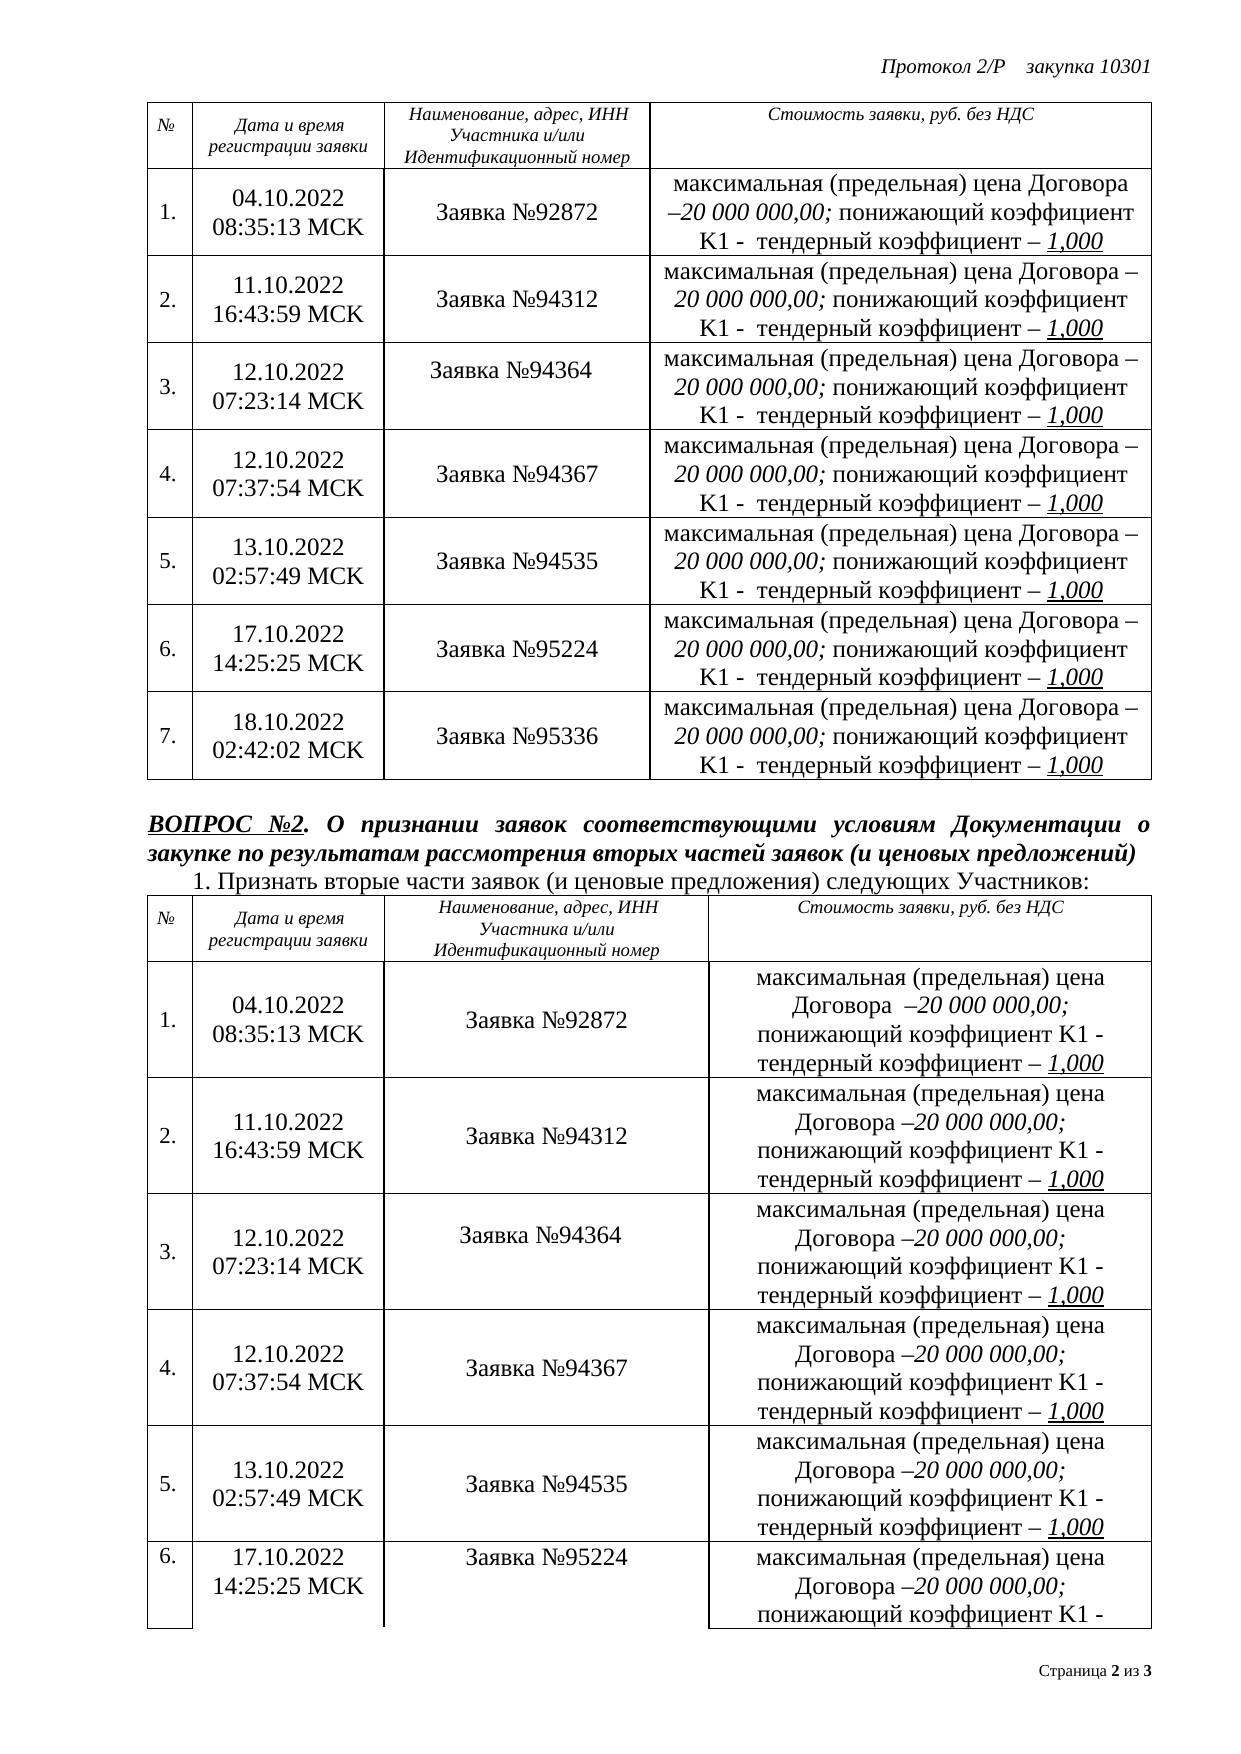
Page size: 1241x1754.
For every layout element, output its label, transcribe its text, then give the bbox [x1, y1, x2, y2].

table_cell [148, 256, 192, 342]
table_cell максимальная (предельная) цена Договора –20 000 000,00; понижающий коэффициент K1 - тендерный коэффициент – 1,000 [651, 692, 1151, 778]
table_cell [148, 169, 192, 255]
table_cell максимальная (предельная) цена Договора –20 000 000,00; понижающий коэффициент K1 - тендерный коэффициент – 1,000 [710, 1078, 1151, 1193]
table_cell максимальная (предельная) цена Договора –20 000 000,00; понижающий коэффициент K1 - тендерный коэффициент – 1,000 [651, 256, 1151, 342]
table_cell [148, 430, 192, 517]
table_cell максимальная (предельная) цена Договора –20 000 000,00; понижающий коэффициент K1 - тендерный коэффициент – 1,000 [710, 962, 1151, 1077]
table_cell 17.10.2022 14:25:25 MCK [193, 605, 383, 691]
table_cell Заявка №94367 [385, 1310, 708, 1425]
table_cell Заявка №95336 [385, 692, 649, 778]
table_cell [148, 1426, 192, 1541]
table_cell 13.10.2022 02:57:49 MCK [193, 518, 383, 604]
table_cell [148, 1542, 192, 1628]
table_cell Заявка №95224 [384, 1542, 708, 1628]
table_cell Заявка №94312 [385, 256, 649, 342]
table_cell [148, 1078, 192, 1193]
text 1. Признать вторые части заявок (и ценовые предложения) следующих Участников: [148, 866, 1152, 895]
table_cell максимальная (предельная) цена Договора –20 000 000,00; понижающий коэффициент K1 - тендерный коэффициент – 1,000 [710, 1310, 1151, 1425]
table_cell 12.10.2022 07:37:54 MCK [193, 430, 383, 517]
table_header Наименование, адрес, ИНН Участника и/или Идентификационный номер [385, 103, 649, 167]
table_cell максимальная (предельная) цена Договора –20 000 000,00; понижающий коэффициент K1 - тендерный коэффициент – 1,000 [651, 518, 1151, 604]
table_cell Заявка №94535 [385, 1426, 708, 1541]
table_cell [148, 1310, 192, 1425]
table_header Дата и время регистрации заявки [193, 103, 384, 167]
table_header Стоимость заявки, руб. без НДС [709, 896, 1151, 961]
table_cell Заявка №92872 [385, 169, 649, 255]
text ВОПРОС №2. О признании заявок соответствующими условиям Документации о закупке по результатам рассмотрения вторых частей заявок (и ценовых предложений) [148, 809, 1152, 866]
table_cell 04.10.2022 08:35:13 MCK [193, 169, 383, 255]
table_cell Заявка №94367 [385, 430, 649, 517]
table_header № [148, 103, 192, 167]
table_cell 12.10.2022 07:37:54 MCK [193, 1310, 383, 1425]
table_cell максимальная (предельная) цена Договора –20 000 000,00; понижающий коэффициент K1 - тендерный коэффициент – 1,000 [651, 430, 1151, 517]
table_cell [148, 343, 192, 429]
table_cell максимальная (предельная) цена Договора –20 000 000,00; понижающий коэффициент K1 - тендерный коэффициент – 1,000 [710, 1194, 1151, 1309]
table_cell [710, 1426, 1151, 1541]
table_cell максимальная (предельная) цена Договора –20 000 000,00; понижающий коэффициент K1 - тендерный коэффициент – 1,000 [651, 605, 1151, 691]
table_cell Заявка №95224 [385, 605, 649, 691]
table_cell 11.10.2022 16:43:59 MCK [193, 256, 383, 342]
table_cell 11.10.2022 16:43:59 MCK [193, 1078, 383, 1193]
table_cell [710, 1542, 1151, 1628]
table_cell [148, 605, 192, 691]
table_cell [148, 518, 192, 604]
table_cell Заявка №94535 [385, 518, 649, 604]
table_cell Заявка №94312 [385, 1078, 708, 1193]
table_cell [148, 692, 192, 778]
table_cell 13.10.2022 02:57:49 MCK [193, 1426, 383, 1541]
table_cell [148, 962, 192, 1077]
table_header Стоимость заявки, руб. без НДС [651, 103, 1151, 167]
table_cell 04.10.2022 08:35:13 MCK [193, 962, 383, 1077]
table_cell Заявка №94364 [385, 343, 649, 429]
table_cell 12.10.2022 07:23:14 MCK [193, 343, 383, 429]
table_cell 17.10.2022 14:25:25 MCK [193, 1542, 384, 1628]
table_header Дата и время регистрации заявки [193, 896, 384, 961]
table_header № [148, 896, 192, 961]
table_cell Заявка №94364 [385, 1194, 708, 1309]
table_cell [148, 1194, 192, 1309]
table_cell 18.10.2022 02:42:02 MCK [193, 692, 383, 778]
table_header Наименование, адрес, ИНН Участника и/или Идентификационный номер [385, 896, 708, 961]
table_cell 12.10.2022 07:23:14 MCK [193, 1194, 383, 1309]
table_cell Заявка №92872 [385, 962, 708, 1077]
table_cell максимальная (предельная) цена Договора –20 000 000,00; понижающий коэффициент K1 - тендерный коэффициент – 1,000 [651, 343, 1151, 429]
table_cell максимальная (предельная) цена Договора –20 000 000,00; понижающий коэффициент K1 - тендерный коэффициент – 1,000 [651, 169, 1151, 255]
